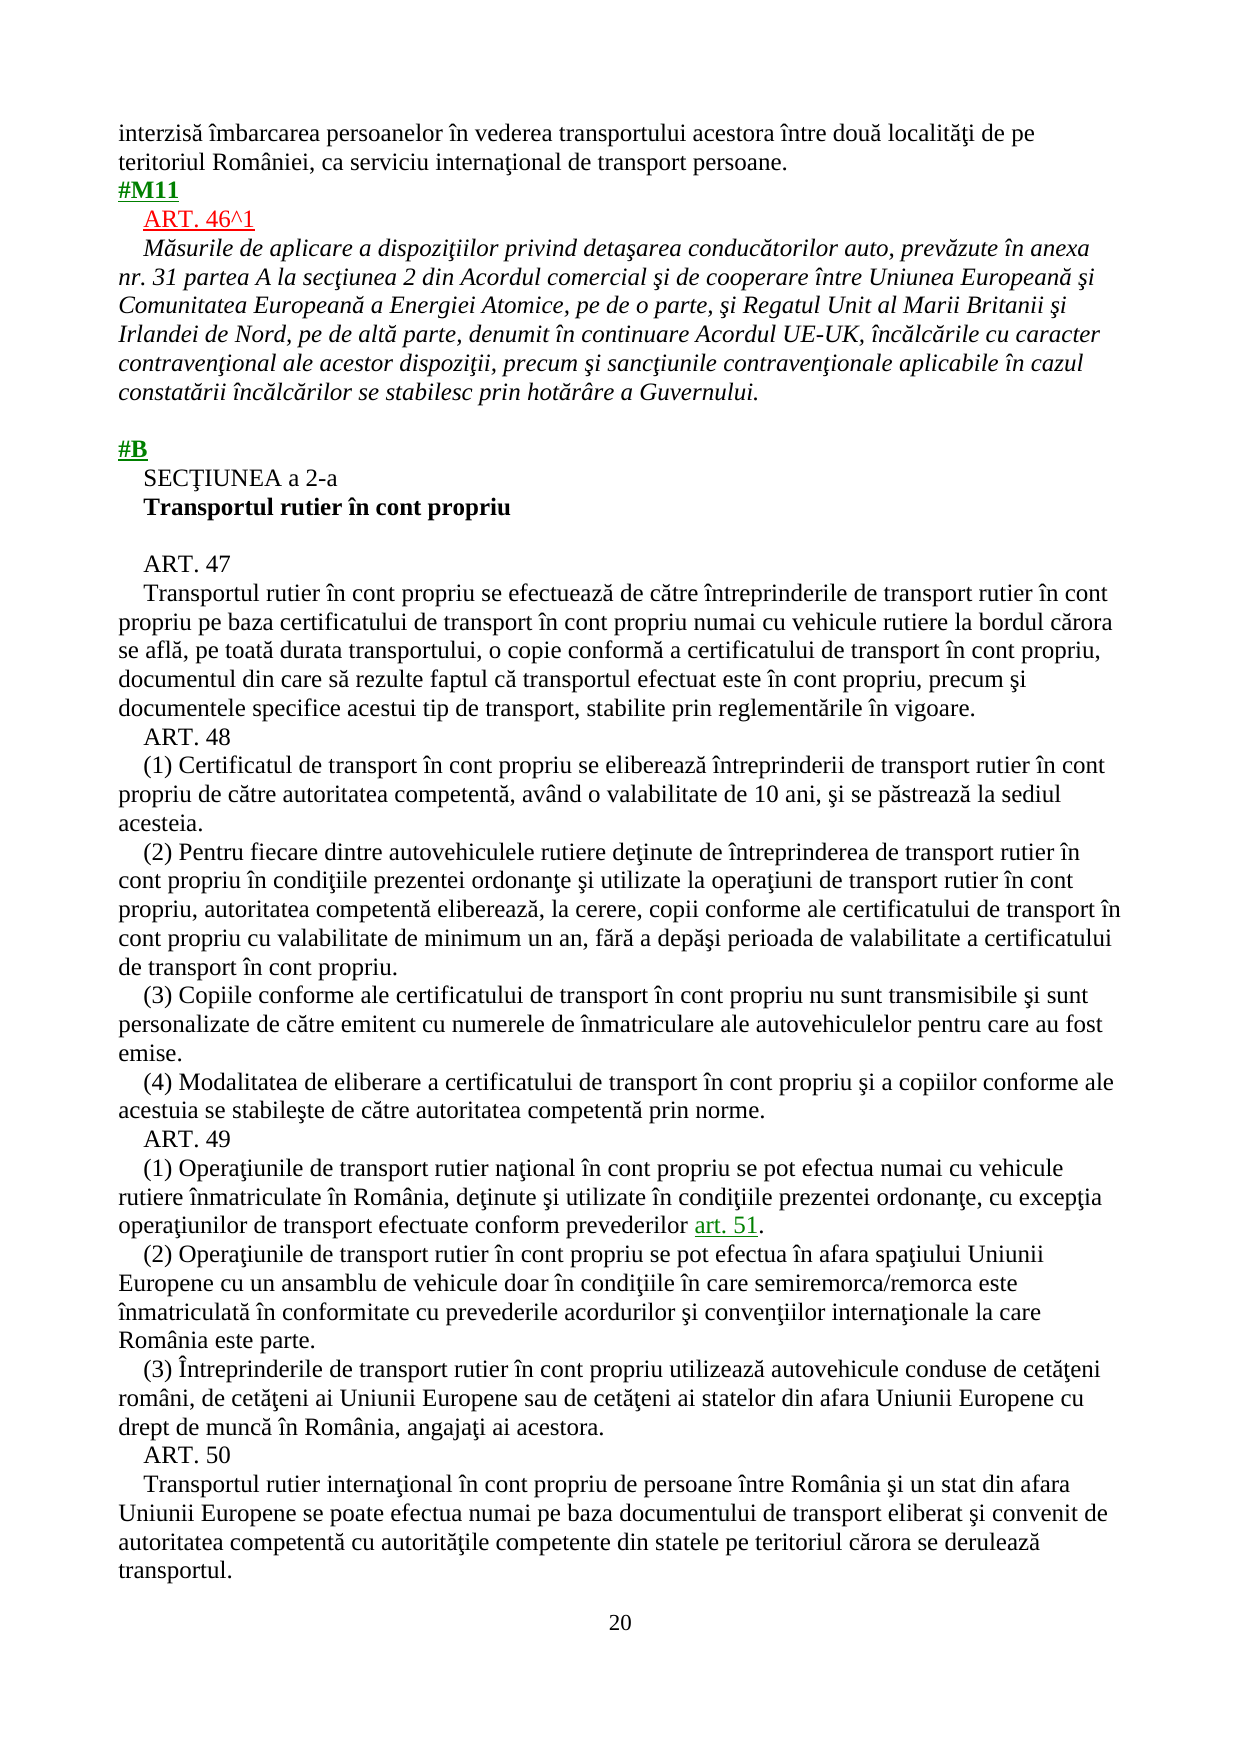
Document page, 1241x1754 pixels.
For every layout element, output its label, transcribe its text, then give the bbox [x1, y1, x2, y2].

text (1) Operaţiunile de transport rutier naţional în cont propriu se pot efectua numai cu vehicule rutiere înmatriculate în România, deţinute şi utilizate în condiţiile prezentei ordonanţe, cu excepţia operaţiunilor de transport efectuate conform prevederilor art. 51. [118, 1153, 1122, 1239]
text Măsurile de aplicare a dispoziţiilor privind detaşarea conducătorilor auto, prevăzute în anexa nr. 31 partea A la secţiunea 2 din Acordul comercial şi de cooperare între Uniunea Europeană şi Comunitatea Europeană a Energiei Atomice, pe de o parte, şi Regatul Unit al Marii Britanii şi Irlandei de Nord, pe de altă parte, denumit în continuare Acordul UE-UK, încălcările cu caracter contravenţional ale acestor dispoziţii, precum şi sancţiunile contravenţionale aplicabile în cazul constatării încălcărilor se stabilesc prin hotărâre a Guvernului. [118, 233, 1122, 406]
text (3) Întreprinderile de transport rutier în cont propriu utilizează autovehicule conduse de cetăţeni români, de cetăţeni ai Uniunii Europene sau de cetăţeni ai statelor din afara Uniunii Europene cu drept de muncă în România, angajaţi ai acestora. [118, 1354, 1122, 1441]
text #B [118, 434, 1122, 463]
text Transportul rutier în cont propriu [118, 492, 1122, 521]
text (2) Operaţiunile de transport rutier în cont propriu se pot efectua în afara spaţiului Uniunii Europene cu un ansamblu de vehicule doar în condiţiile în care semiremorca/remorca este înmatriculată în conformitate cu prevederile acordurilor şi convenţiilor internaţionale la care România este parte. [118, 1239, 1122, 1354]
text (1) Certificatul de transport în cont propriu se eliberează întreprinderii de transport rutier în cont propriu de către autoritatea competentă, având o valabilitate de 10 ani, şi se păstrează la sediul acesteia. [118, 751, 1122, 837]
text ART. 50 [118, 1441, 1122, 1469]
text #M11 [118, 176, 1122, 204]
text ART. 47 [118, 549, 1122, 578]
text (3) Copiile conforme ale certificatului de transport în cont propriu nu sunt transmisibile şi sunt personalizate de către emitent cu numerele de înmatriculare ale autovehiculelor pentru care au fost emise. [118, 981, 1122, 1067]
text (4) Modalitatea de eliberare a certificatului de transport în cont propriu şi a copiilor conforme ale acestuia se stabileşte de către autoritatea competentă prin norme. [118, 1067, 1122, 1124]
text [118, 118, 1122, 176]
text ART. 48 [118, 722, 1122, 751]
text Transportul rutier internaţional în cont propriu de persoane între România şi un stat din afara Uniunii Europene se poate efectua numai pe baza documentului de transport eliberat şi convenit de autoritatea competentă cu autorităţile competente din statele pe teritoriul cărora se derulează transportul. [118, 1469, 1122, 1584]
text ART. 49 [118, 1124, 1122, 1153]
text Transportul rutier în cont propriu se efectuează de către întreprinderile de transport rutier în cont propriu pe baza certificatului de transport în cont propriu numai cu vehicule rutiere la bordul cărora se află, pe toată durata transportului, o copie conformă a certificatului de transport în cont propriu, documentul din care să rezulte faptul că transportul efectuat este în cont propriu, precum şi documentele specifice acestui tip de transport, stabilite prin reglementările în vigoare. [118, 578, 1122, 722]
text SECŢIUNEA a 2-a [118, 463, 1122, 492]
text (2) Pentru fiecare dintre autovehiculele rutiere deţinute de întreprinderea de transport rutier în cont propriu în condiţiile prezentei ordonanţe şi utilizate la operaţiuni de transport rutier în cont propriu, autoritatea competentă eliberează, la cerere, copii conforme ale certificatului de transport în cont propriu cu valabilitate de minimum un an, fără a depăşi perioada de valabilitate a certificatului de transport în cont propriu. [118, 837, 1122, 981]
text ART. 46^1 [118, 204, 1122, 233]
